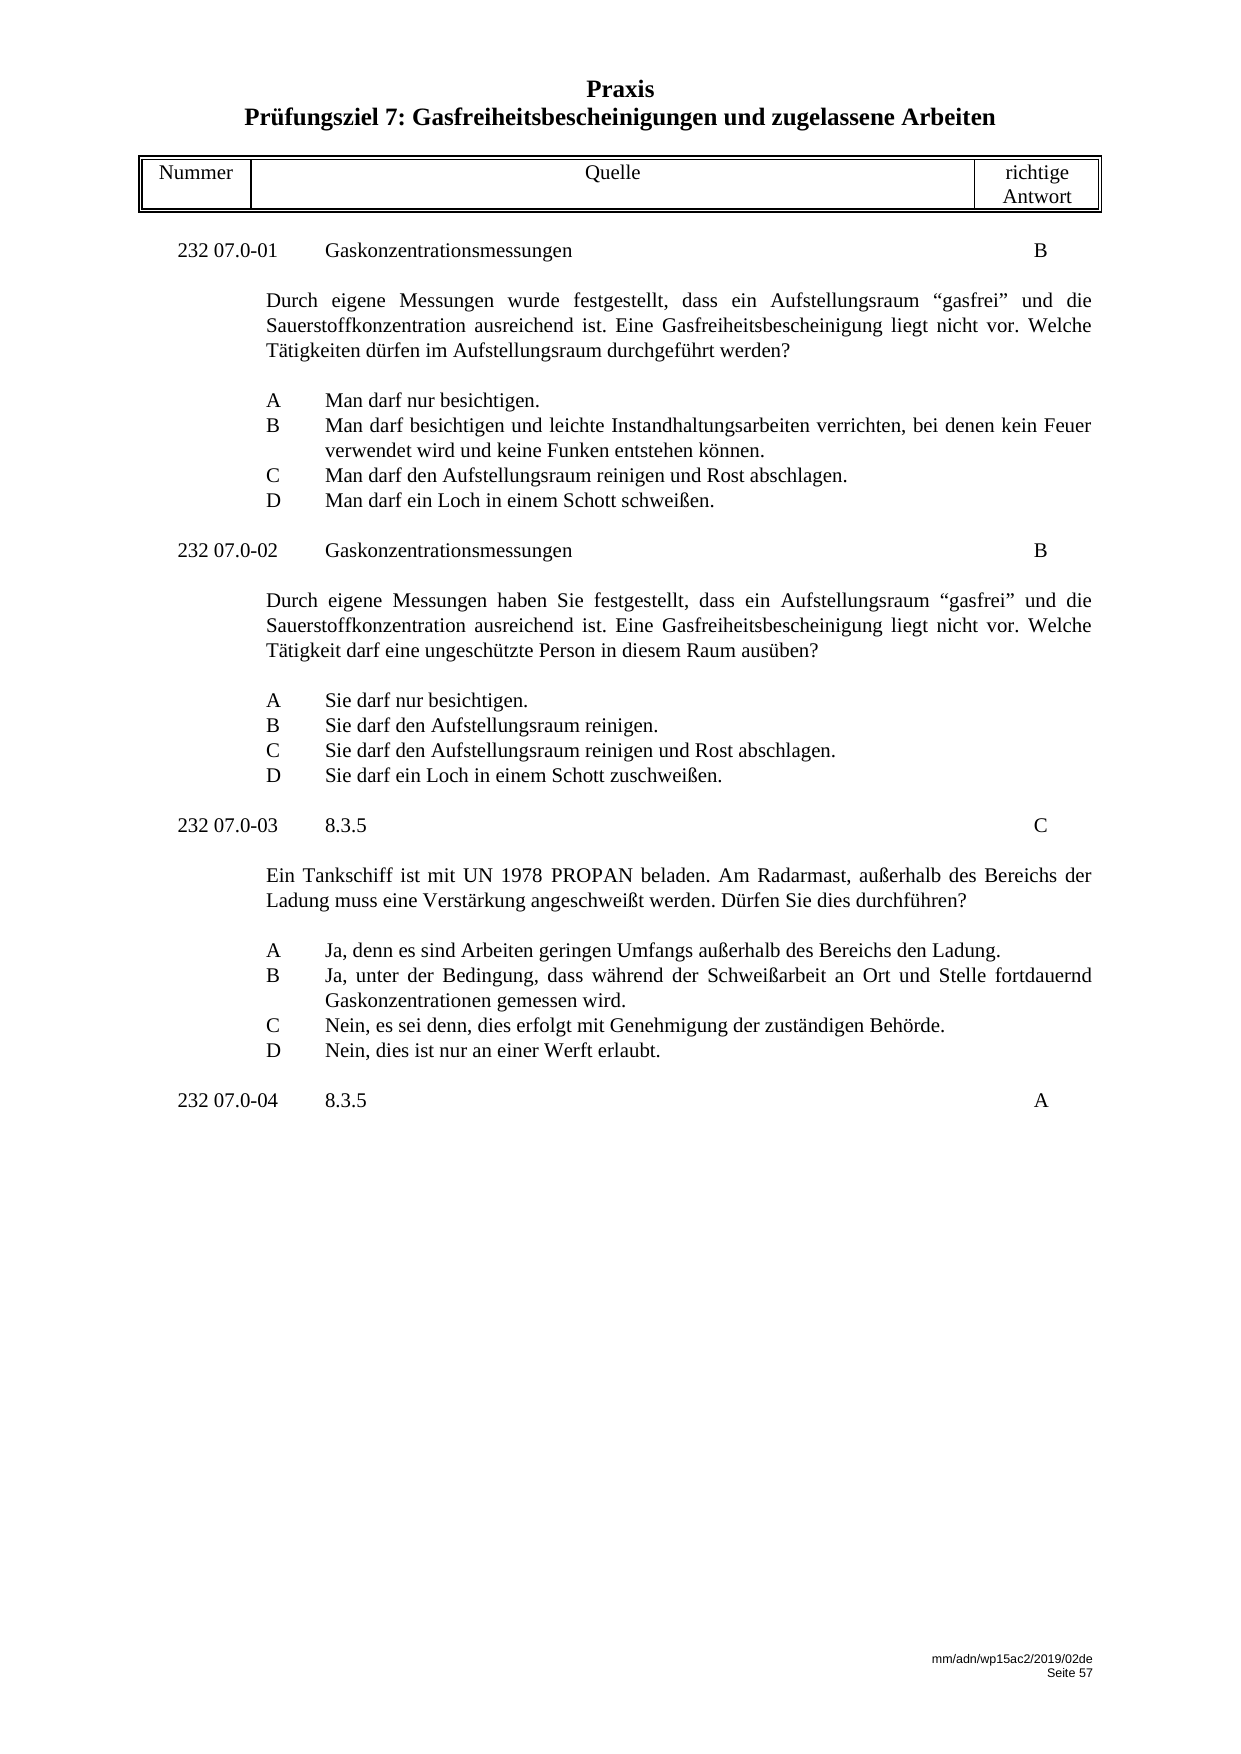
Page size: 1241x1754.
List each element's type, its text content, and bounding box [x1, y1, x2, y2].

text A Man darf nur besichtigen. [148, 387, 1093, 412]
text C Nein, es sei denn, dies erfolgt mit Genehmigung der zuständigen Behörde. [148, 1012, 1093, 1037]
text A Ja, denn es sind Arbeiten geringen Umfangs außerhalb des Bereichs den Ladung. [148, 937, 1093, 962]
text C Sie darf den Aufstellungsraum reinigen und Rost abschlagen. [148, 737, 1093, 762]
text D Nein, dies ist nur an einer Werft erlaubt. [148, 1037, 1093, 1062]
text 232 07.0-02 Gaskonzentrationsmessungen B [148, 537, 1093, 562]
text A Sie darf nur besichtigen. [148, 687, 1093, 712]
text D Sie darf ein Loch in einem Schott zuschweißen. [148, 762, 1093, 787]
text C Man darf den Aufstellungsraum reinigen und Rost abschlagen. [148, 462, 1093, 487]
text 232 07.0-04 8.3.5 A [148, 1087, 1093, 1112]
text 232 07.0-01 Gaskonzentrationsmessungen B [148, 237, 1093, 262]
text Ein Tankschiff ist mit UN 1978 PROPAN beladen. Am Radarmast, außerhalb des Bereichs der Ladung muss eine Verstärkung angeschweißt werden. Dürfen Sie dies durchführen? [148, 862, 1093, 912]
text B Ja, unter der Bedingung, dass während der Schweißarbeit an Ort und Stelle fortdauernd Gaskonzentrationen gemessen wird. [148, 962, 1093, 1012]
text Durch eigene Messungen haben Sie festgestellt, dass ein Aufstellungsraum “gasfrei” und die Sauerstoffkonzentration ausreichend ist. Eine Gasfreiheitsbescheinigung liegt nicht vor. Welche Tätigkeit darf eine ungeschützte Person in diesem Raum ausüben? [148, 587, 1093, 662]
text B Man darf besichtigen und leichte Instandhaltungsarbeiten verrichten, bei denen kein Feuer verwendet wird und keine Funken entstehen können. [148, 412, 1093, 462]
text Durch eigene Messungen wurde festgestellt, dass ein Aufstellungsraum “gasfrei” und die Sauerstoffkonzentration ausreichend ist. Eine Gasfreiheitsbescheinigung liegt nicht vor. Welche Tätigkeiten dürfen im Aufstellungsraum durchgeführt werden? [148, 287, 1093, 362]
text D Man darf ein Loch in einem Schott schweißen. [148, 487, 1093, 512]
text 232 07.0-03 8.3.5 C [148, 812, 1093, 837]
text B Sie darf den Aufstellungsraum reinigen. [148, 712, 1093, 737]
